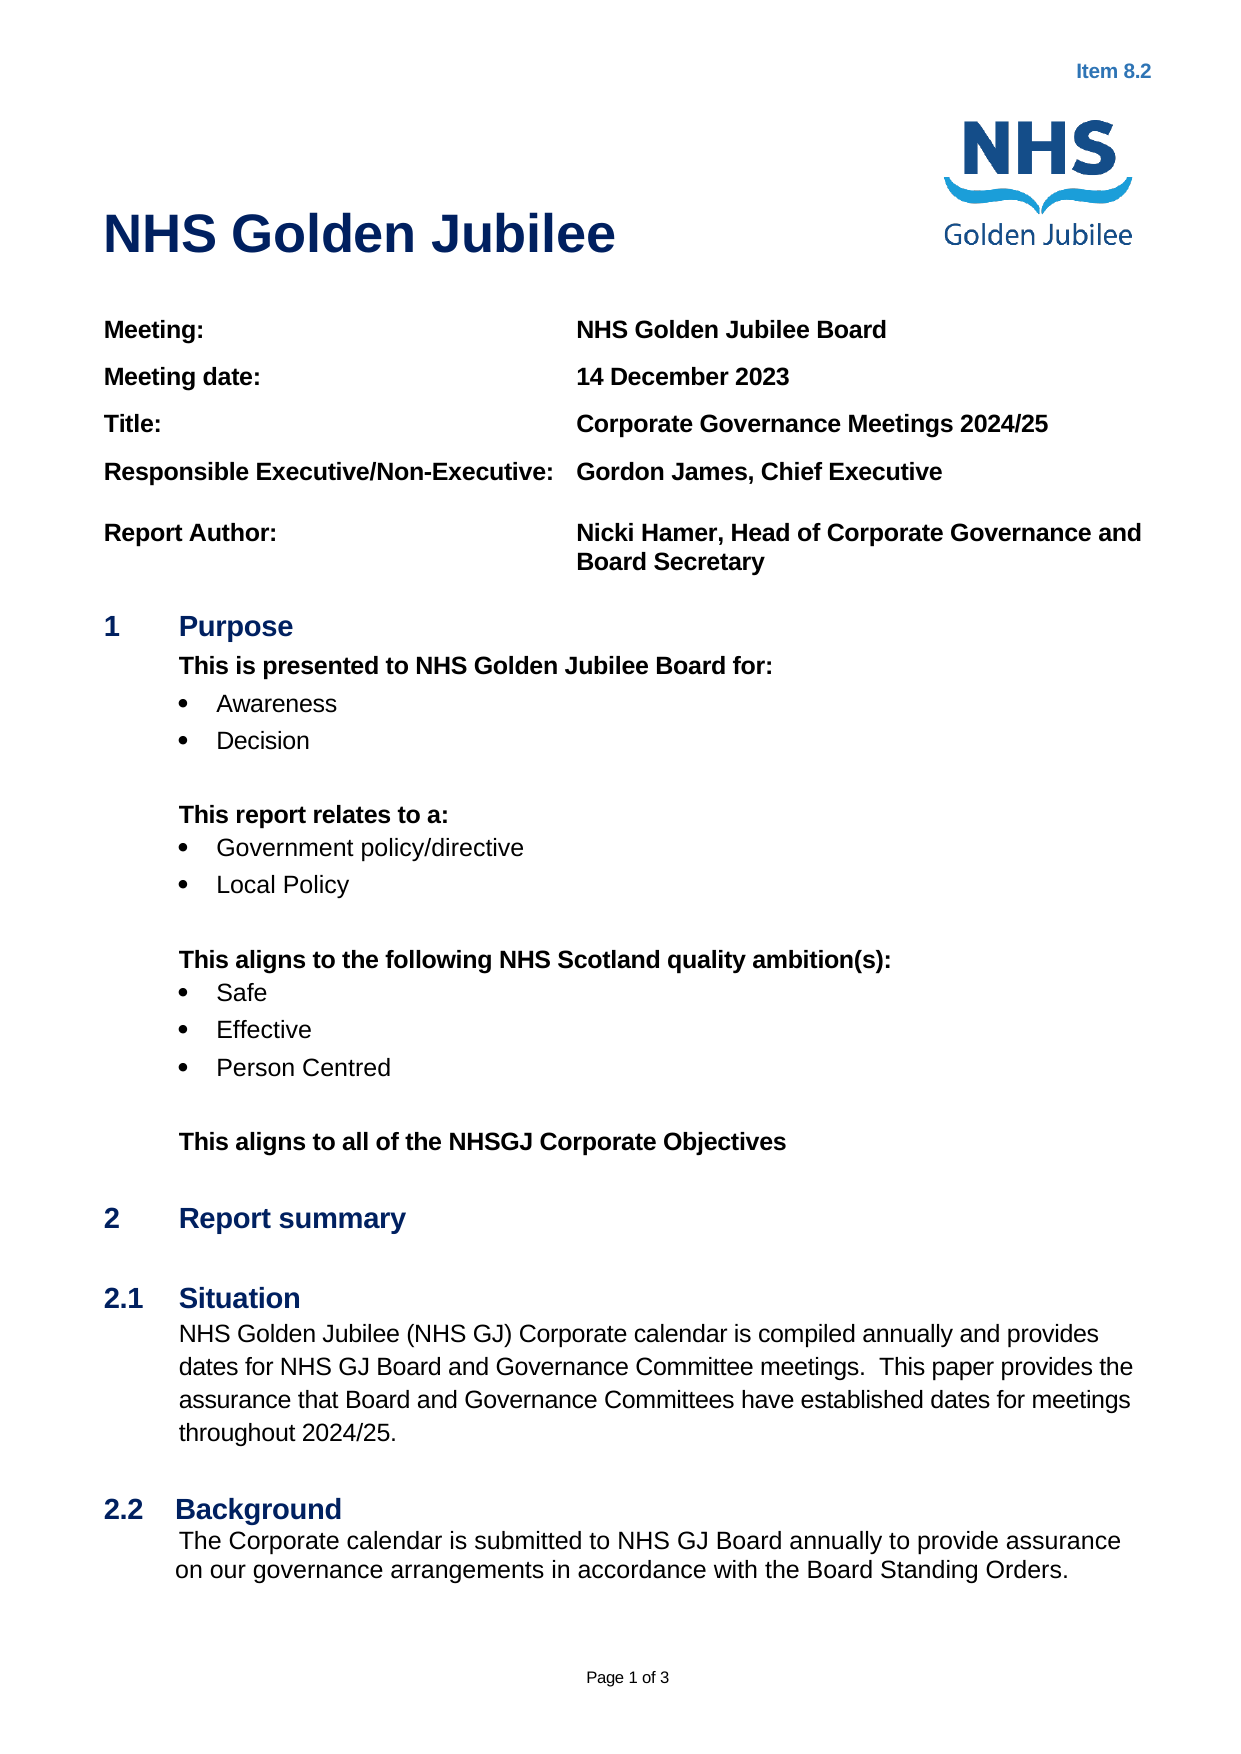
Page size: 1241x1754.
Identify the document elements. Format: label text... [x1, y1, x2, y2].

subtitle NHS Golden Jubilee [103, 121, 1182, 263]
list Effective [178, 1015, 1152, 1044]
subtitle Title: Corporate Governance Meetings 2024/25 [103, 409, 1152, 438]
subtitle Report Author: Nicki Hamer, Head of Corporate Governance and Board Secretary [103, 518, 1152, 576]
subtitle Responsible Executive/Non-Executive: Gordon James, Chief Executive [103, 457, 1152, 485]
list Local Policy [178, 871, 1152, 899]
subtitle 2 Report summary [103, 1201, 1152, 1235]
text NHS Golden Jubilee (NHS GJ) Corporate calendar is compiled annually and provides dates for NHS GJ Board and Governance Committee meetings. This paper provides the assurance that Board and Governance Committees have established dates for meetings throughout 2024/25. [178, 1319, 1152, 1447]
picture [943, 120, 1133, 252]
subtitle Awareness [178, 688, 1152, 717]
subtitle 2.1 Situation [103, 1281, 1152, 1315]
text The Corporate calendar is submitted to NHS GJ Board annually to provide assurance on our governance arrangements in accordance with the Board Standing Orders. [175, 1526, 1152, 1583]
subtitle This aligns to the following NHS Scotland quality ambition(s): [178, 945, 1152, 974]
subtitle 1 Purpose [103, 609, 1152, 642]
subtitle Decision [178, 726, 1152, 755]
subtitle 2.2 Background [103, 1492, 1152, 1526]
list Person Centred [178, 1052, 1152, 1081]
subtitle Meeting: NHS Golden Jubilee Board [103, 315, 1152, 343]
list Safe [178, 978, 1152, 1007]
subtitle This report relates to a: [178, 800, 1152, 829]
subtitle Meeting date: 14 December 2023 [103, 362, 1152, 391]
subtitle This is presented to NHS Golden Jubilee Board for: [178, 651, 1152, 680]
list Government policy/directive [178, 833, 1152, 862]
text This aligns to all of the NHSGJ Corporate Objectives [178, 1127, 1152, 1156]
